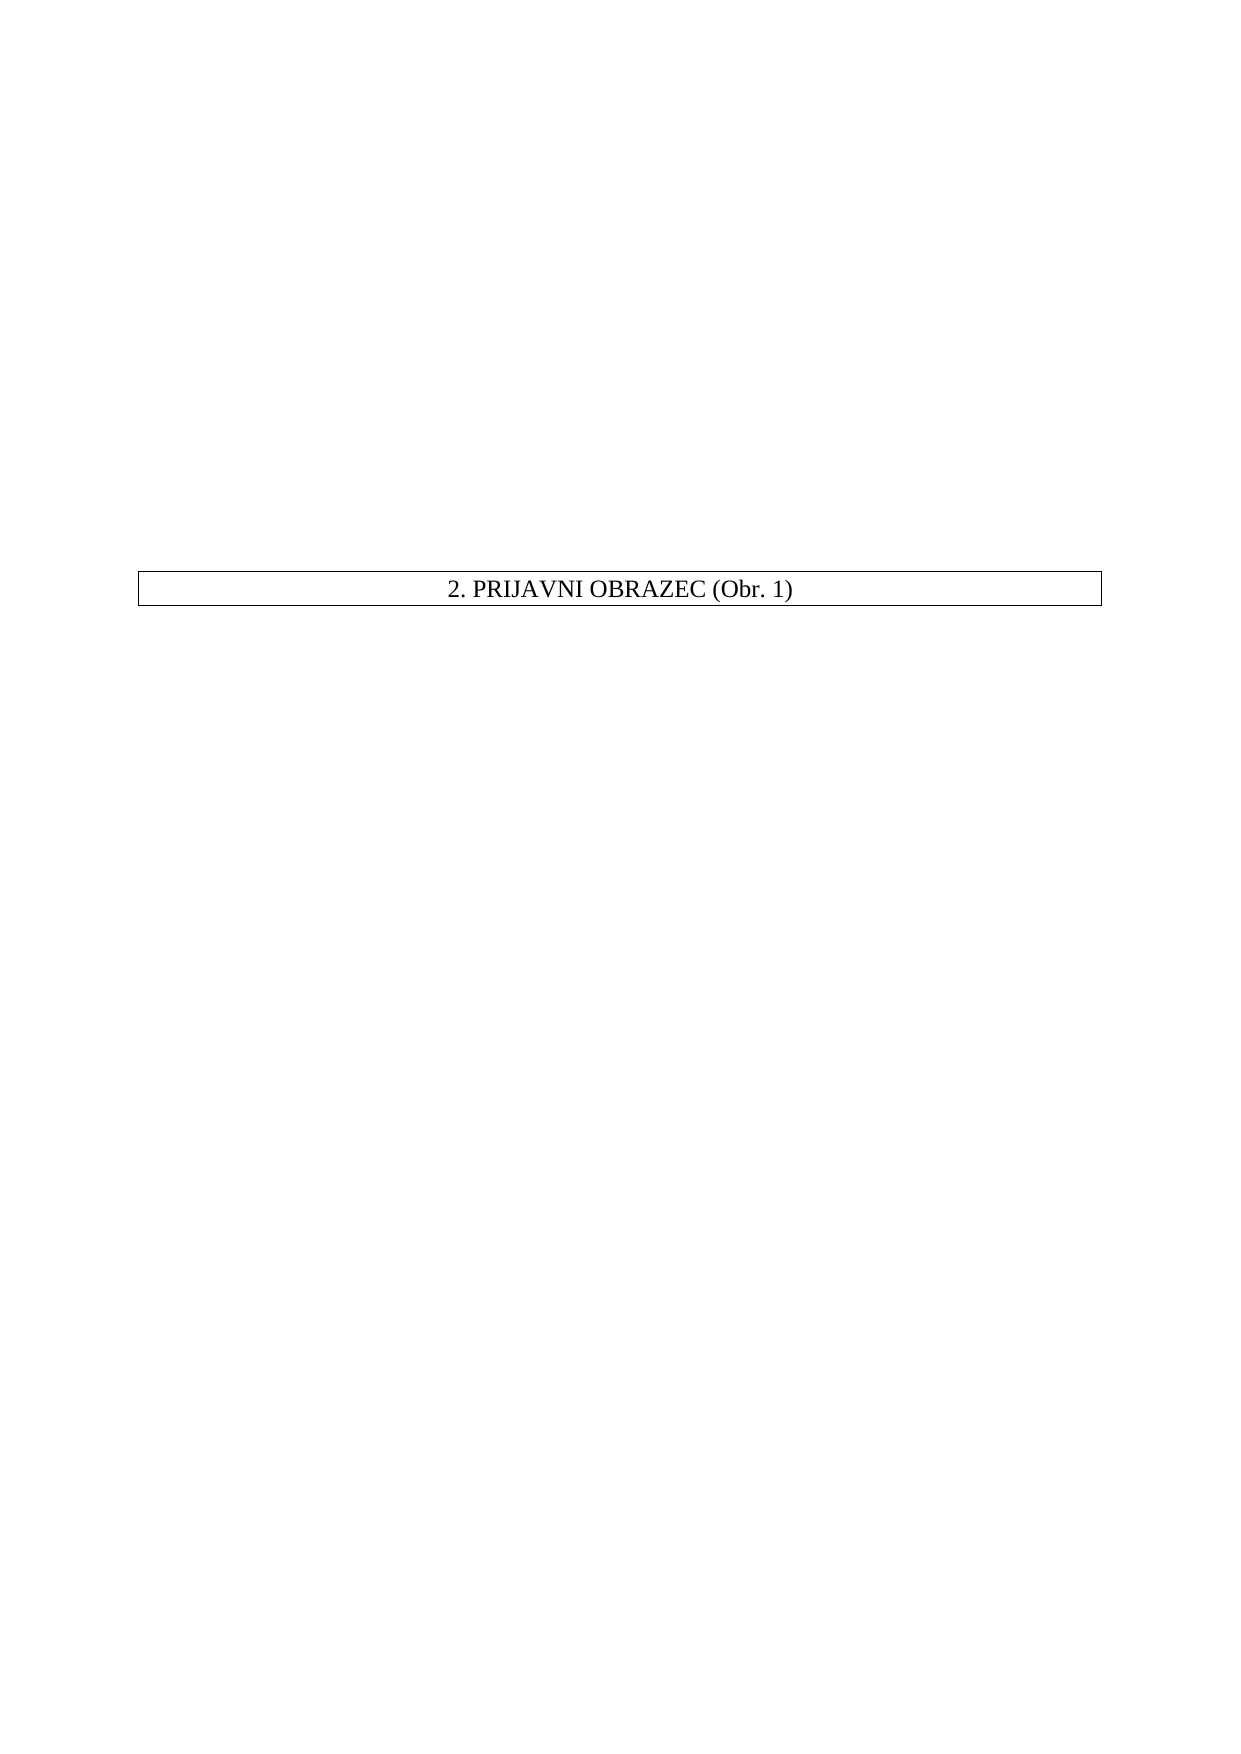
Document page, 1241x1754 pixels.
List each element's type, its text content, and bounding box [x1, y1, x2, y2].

text 2. PRIJAVNI OBRAZEC (Obr. 1) [139, 572, 1101, 605]
